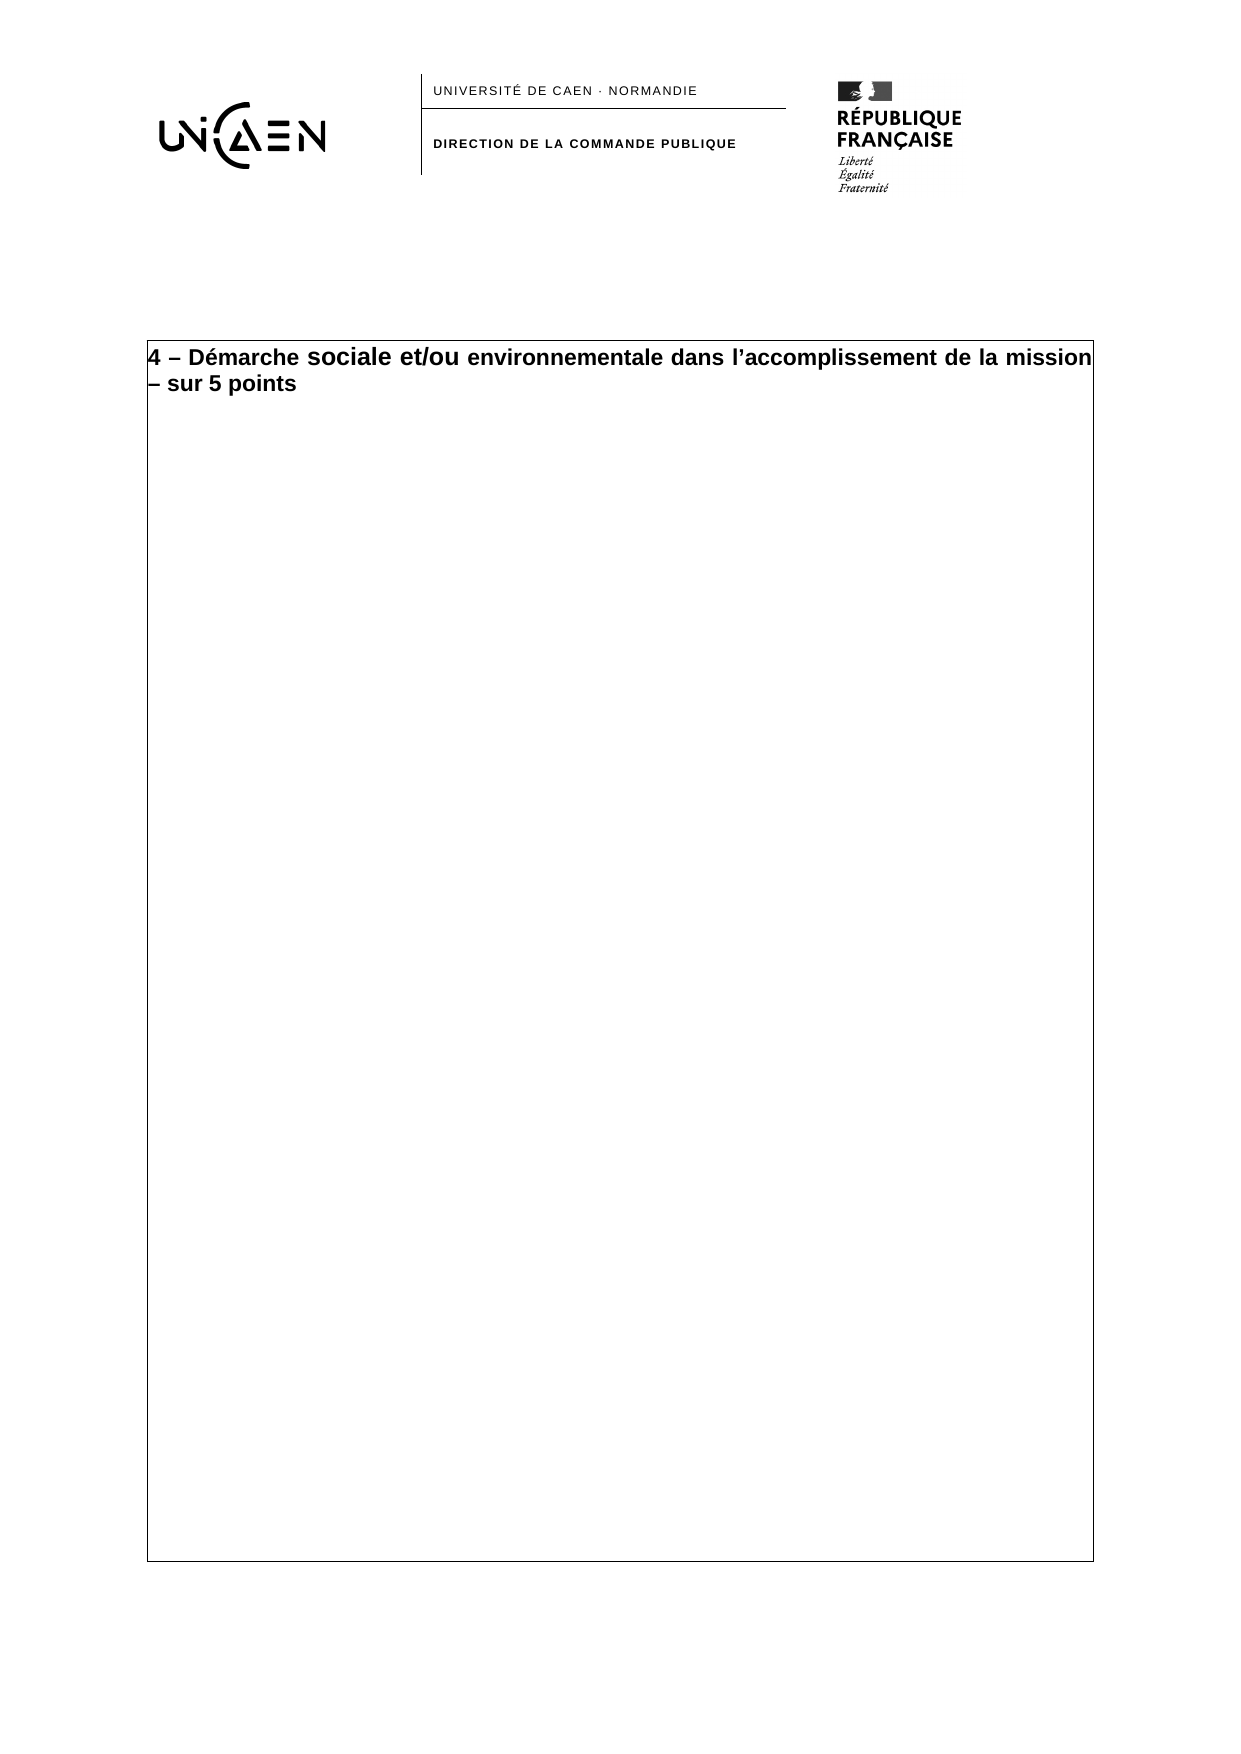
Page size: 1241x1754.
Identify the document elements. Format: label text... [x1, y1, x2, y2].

picture [159, 102, 325, 169]
text 4 – Démarche sociale et/ou environnementale dans l’accomplissement de la mission – sur 5 points [148, 341, 1093, 397]
picture [834, 73, 968, 198]
